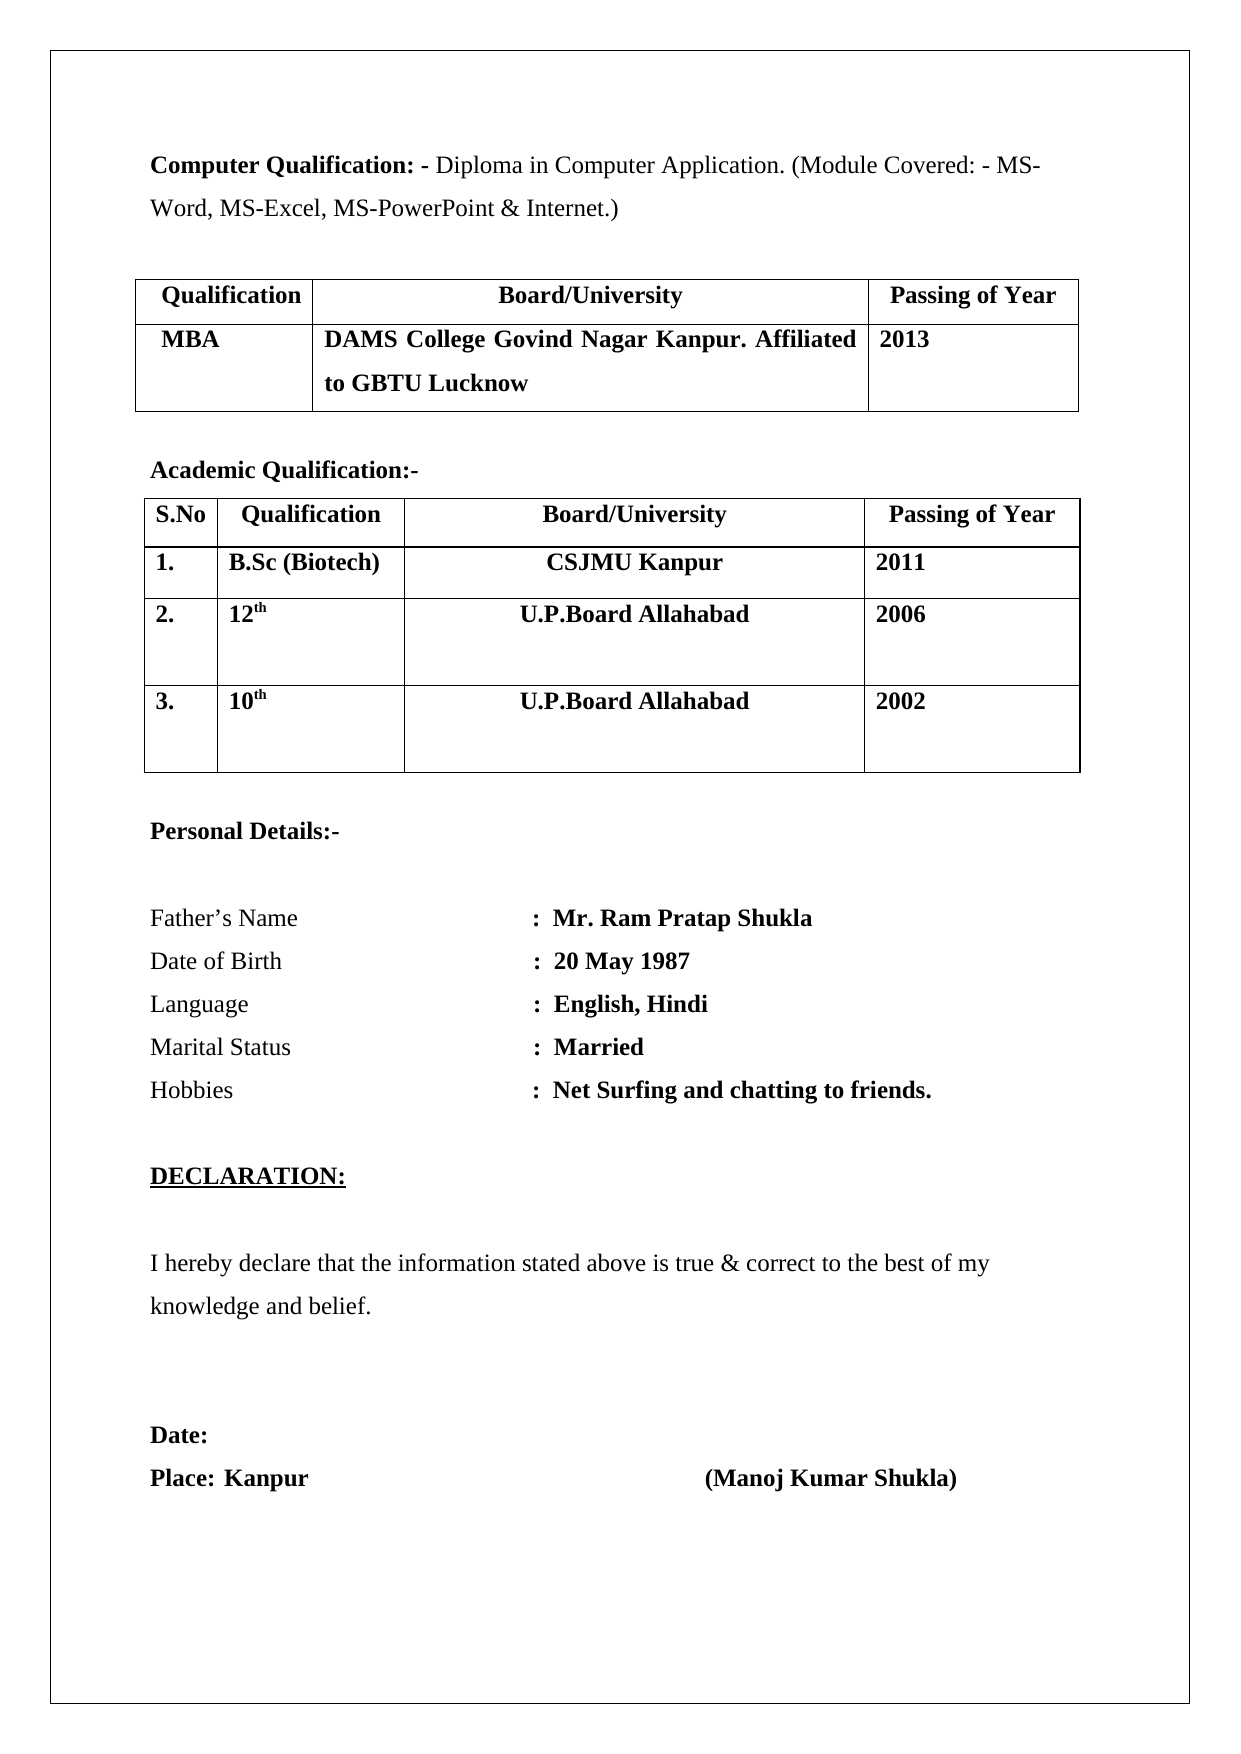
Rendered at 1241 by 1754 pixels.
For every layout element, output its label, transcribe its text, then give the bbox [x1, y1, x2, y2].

table_header Board/University [313, 280, 868, 323]
table_cell MBA [136, 325, 312, 411]
table_header Qualification [218, 499, 404, 546]
text Language : English, Hindi [150, 989, 1090, 1018]
text Hobbies : Net Surfing and chatting to friends. [150, 1075, 1090, 1104]
text Date of Birth : 20 May 1987 [150, 946, 1090, 974]
text Computer Qualification: - Diploma in Computer Application. (Module Covered: - MS-Word, MS-Excel, MS-PowerPoint & Internet.) [150, 150, 1090, 222]
text I hereby declare that the information stated above is true & correct to the best of my knowledge and belief. [150, 1248, 1090, 1319]
text Date: [150, 1420, 1090, 1449]
table_header Board/University [405, 499, 864, 546]
text Place: Kanpur (Manoj Kumar Shukla) [150, 1463, 1090, 1492]
text Academic Qualification:- [150, 455, 1090, 483]
table_cell CSJMU Kanpur [405, 548, 864, 598]
table_cell 2006 [865, 599, 1079, 685]
table_cell 1. [145, 548, 217, 598]
table_cell U.P.Board Allahabad [405, 686, 864, 772]
table_header Passing of Year [869, 280, 1078, 323]
text Marital Status : Married [150, 1032, 1090, 1061]
subtitle DECLARATION: [150, 1161, 1090, 1190]
table_cell 2013 [869, 325, 1078, 411]
table_header Qualification [136, 280, 312, 323]
table_cell 2. [145, 599, 217, 685]
table_cell DAMS College Govind Nagar Kanpur. Affiliated to GBTU Lucknow [313, 325, 868, 411]
table_cell 3. [145, 686, 217, 772]
table_cell 2002 [865, 686, 1079, 772]
text Personal Details:- [150, 816, 1090, 845]
table_cell 2011 [865, 548, 1079, 598]
table_cell 10th [218, 686, 404, 772]
table_cell 12th [218, 599, 404, 685]
table_header S.No [145, 499, 217, 546]
text Father’s Name : Mr. Ram Pratap Shukla [150, 903, 1090, 931]
table_cell U.P.Board Allahabad [405, 599, 864, 685]
table_cell B.Sc (Biotech) [218, 548, 404, 598]
table_header Passing of Year [865, 499, 1079, 546]
